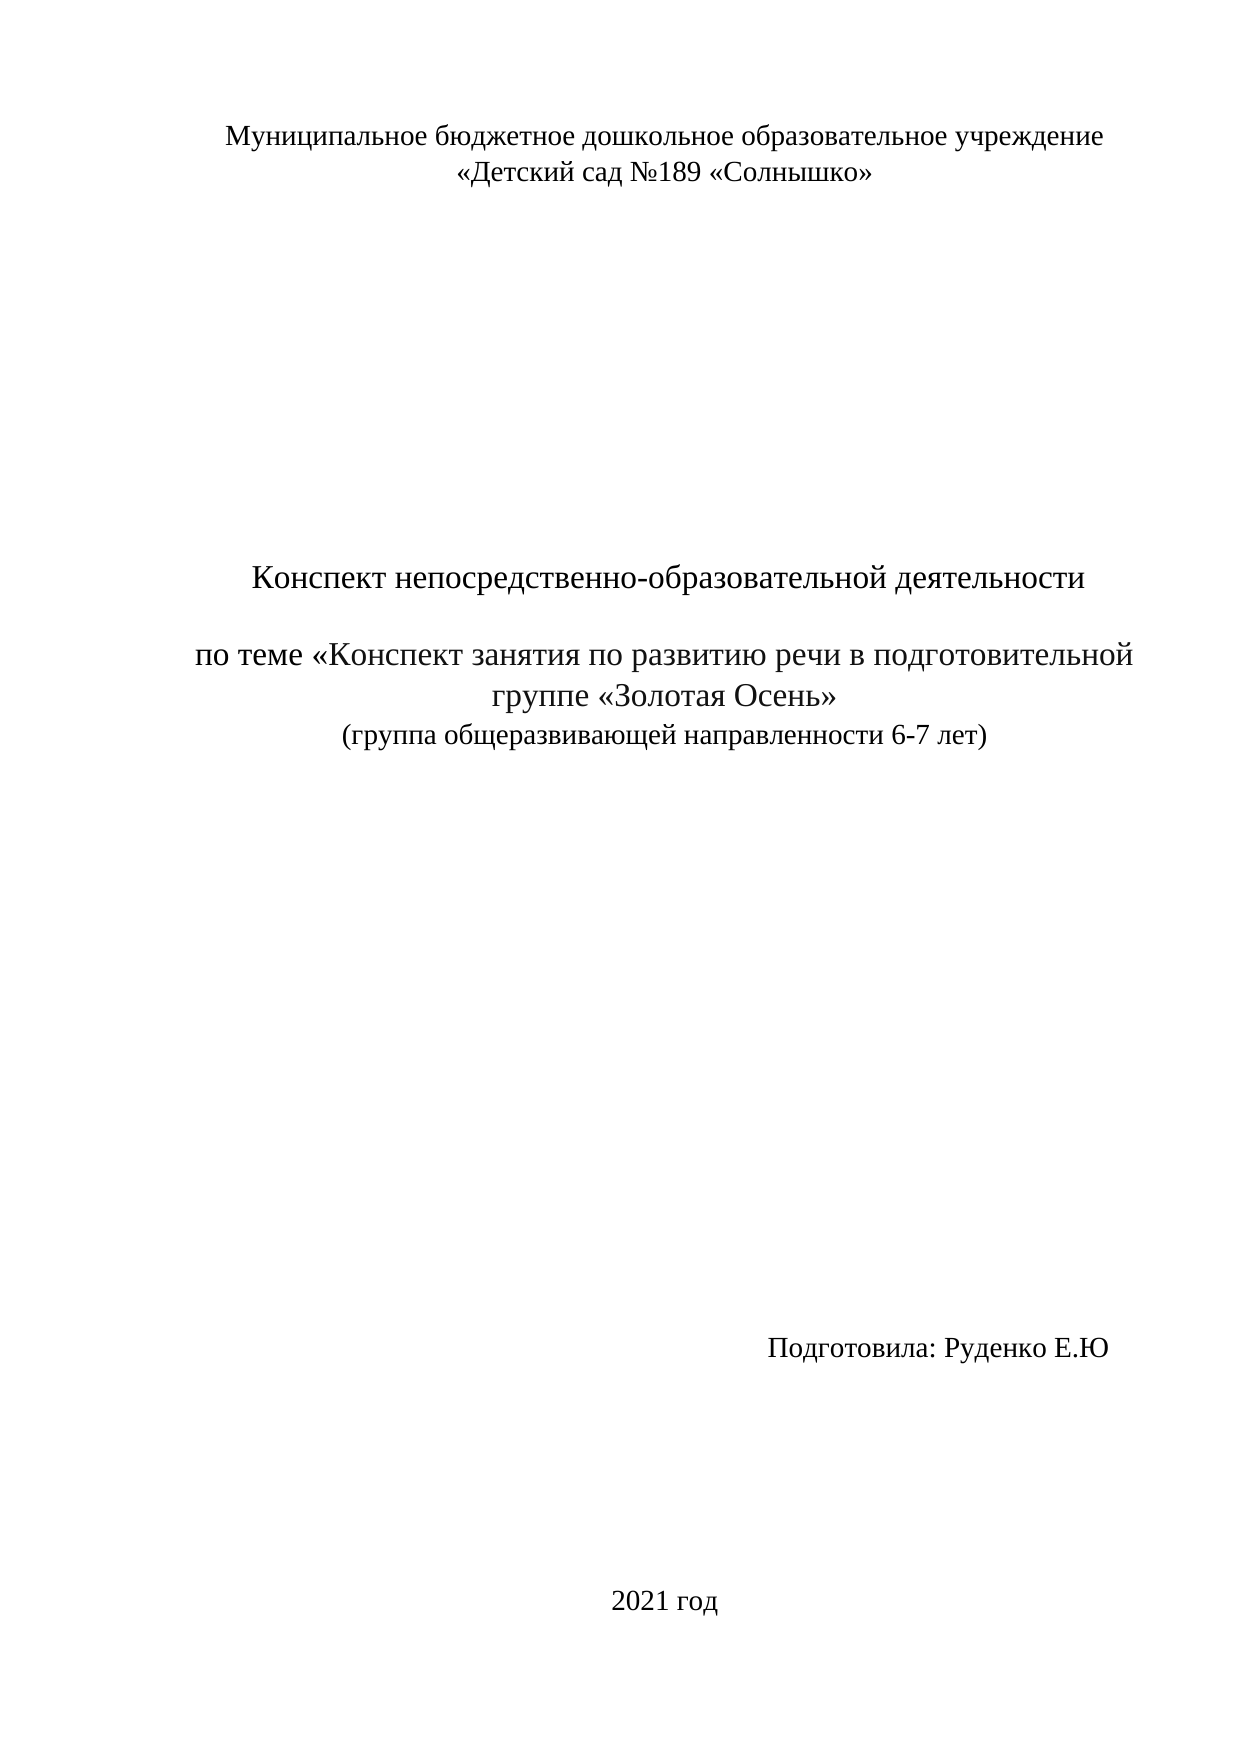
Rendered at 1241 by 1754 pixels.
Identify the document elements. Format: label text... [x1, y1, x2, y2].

text Подготовила: Руденко Е.Ю [767, 1330, 1152, 1364]
text 2021 год [177, 1583, 1152, 1617]
text Муниципальное бюджетное дошкольное образовательное учреждение «Детский сад №189 «Солнышко» [177, 118, 1152, 188]
text Конспект непосредственно-образовательной деятельности [177, 558, 1152, 596]
text по теме «Конспект занятия по развитию речи в подготовительной группе «Золотая Осень» [177, 634, 1152, 714]
text (группа общеразвивающей направленности 6-7 лет) [177, 717, 1152, 751]
